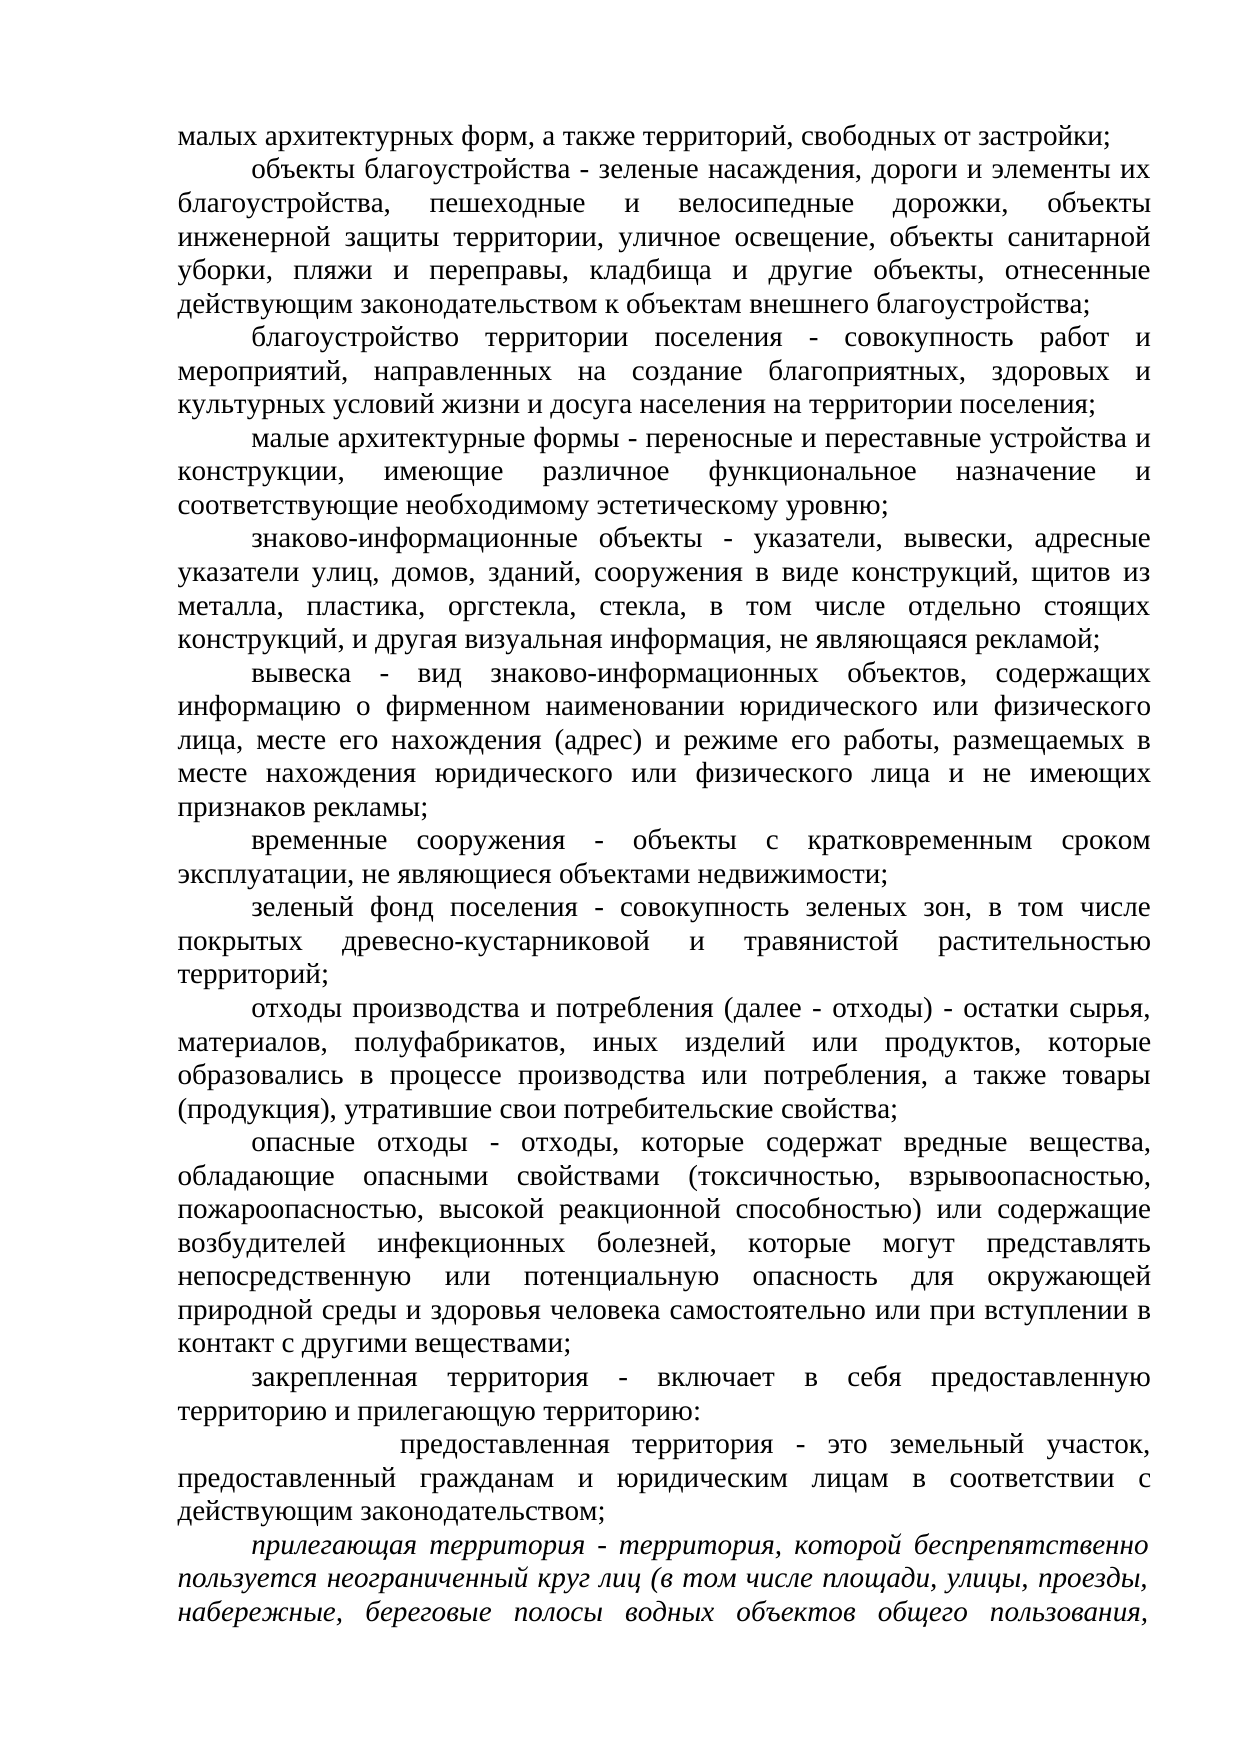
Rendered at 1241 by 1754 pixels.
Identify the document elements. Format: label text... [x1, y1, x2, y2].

text благоустройство территории поселения - совокупность работ и мероприятий, направленных на создание благоприятных, здоровых и культурных условий жизни и досуга населения на территории поселения; [177, 319, 1152, 420]
text вывеска - вид знаково-информационных объектов, содержащих информацию о фирменном наименовании юридического или физического лица, месте его нахождения (адрес) и режиме его работы, размещаемых в месте нахождения юридического или физического лица и не имеющих признаков рекламы; [177, 655, 1152, 822]
text опасные отходы - отходы, которые содержат вредные вещества, обладающие опасными свойствами (токсичностью, взрывоопасностью, пожароопасностью, высокой реакционной способностью) или содержащие возбудителей инфекционных болезней, которые могут представлять непосредственную или потенциальную опасность для окружающей природной среды и здоровья человека самостоятельно или при вступлении в контакт с другими веществами; [177, 1124, 1152, 1359]
text закрепленная территория - включает в себя предоставленную территорию и прилегающую территорию: [177, 1359, 1152, 1426]
text зеленый фонд поселения - совокупность зеленых зон, в том числе покрытых древесно-кустарниковой и травянистой растительностью территорий; [177, 889, 1152, 990]
text временные сооружения - объекты с кратковременным сроком эксплуатации, не являющиеся объектами недвижимости; [177, 822, 1152, 889]
text отходы производства и потребления (далее - отходы) - остатки сырья, материалов, полуфабрикатов, иных изделий или продуктов, которые образовались в процессе производства или потребления, а также товары (продукция), утратившие свои потребительские свойства; [177, 990, 1152, 1124]
text объекты благоустройства - зеленые насаждения, дороги и элементы их благоустройства, пешеходные и велосипедные дорожки, объекты инженерной защиты территории, уличное освещение, объекты санитарной уборки, пляжи и переправы, кладбища и другие объекты, отнесенные действующим законодательством к объектам внешнего благоустройства; [177, 152, 1152, 319]
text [177, 118, 1152, 152]
text знаково-информационные объекты - указатели, вывески, адресные указатели улиц, домов, зданий, сооружения в виде конструкций, щитов из металла, пластика, оргстекла, стекла, в том числе отдельно стоящих конструкций, и другая визуальная информация, не являющаяся рекламой; [177, 521, 1152, 655]
text предоставленная территория - это земельный участок, предоставленный гражданам и юридическим лицам в соответствии с действующим законодательством; [177, 1426, 1152, 1527]
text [177, 1527, 1152, 1627]
text малые архитектурные формы - переносные и переставные устройства и конструкции, имеющие различное функциональное назначение и соответствующие необходимому эстетическому уровню; [177, 420, 1152, 521]
